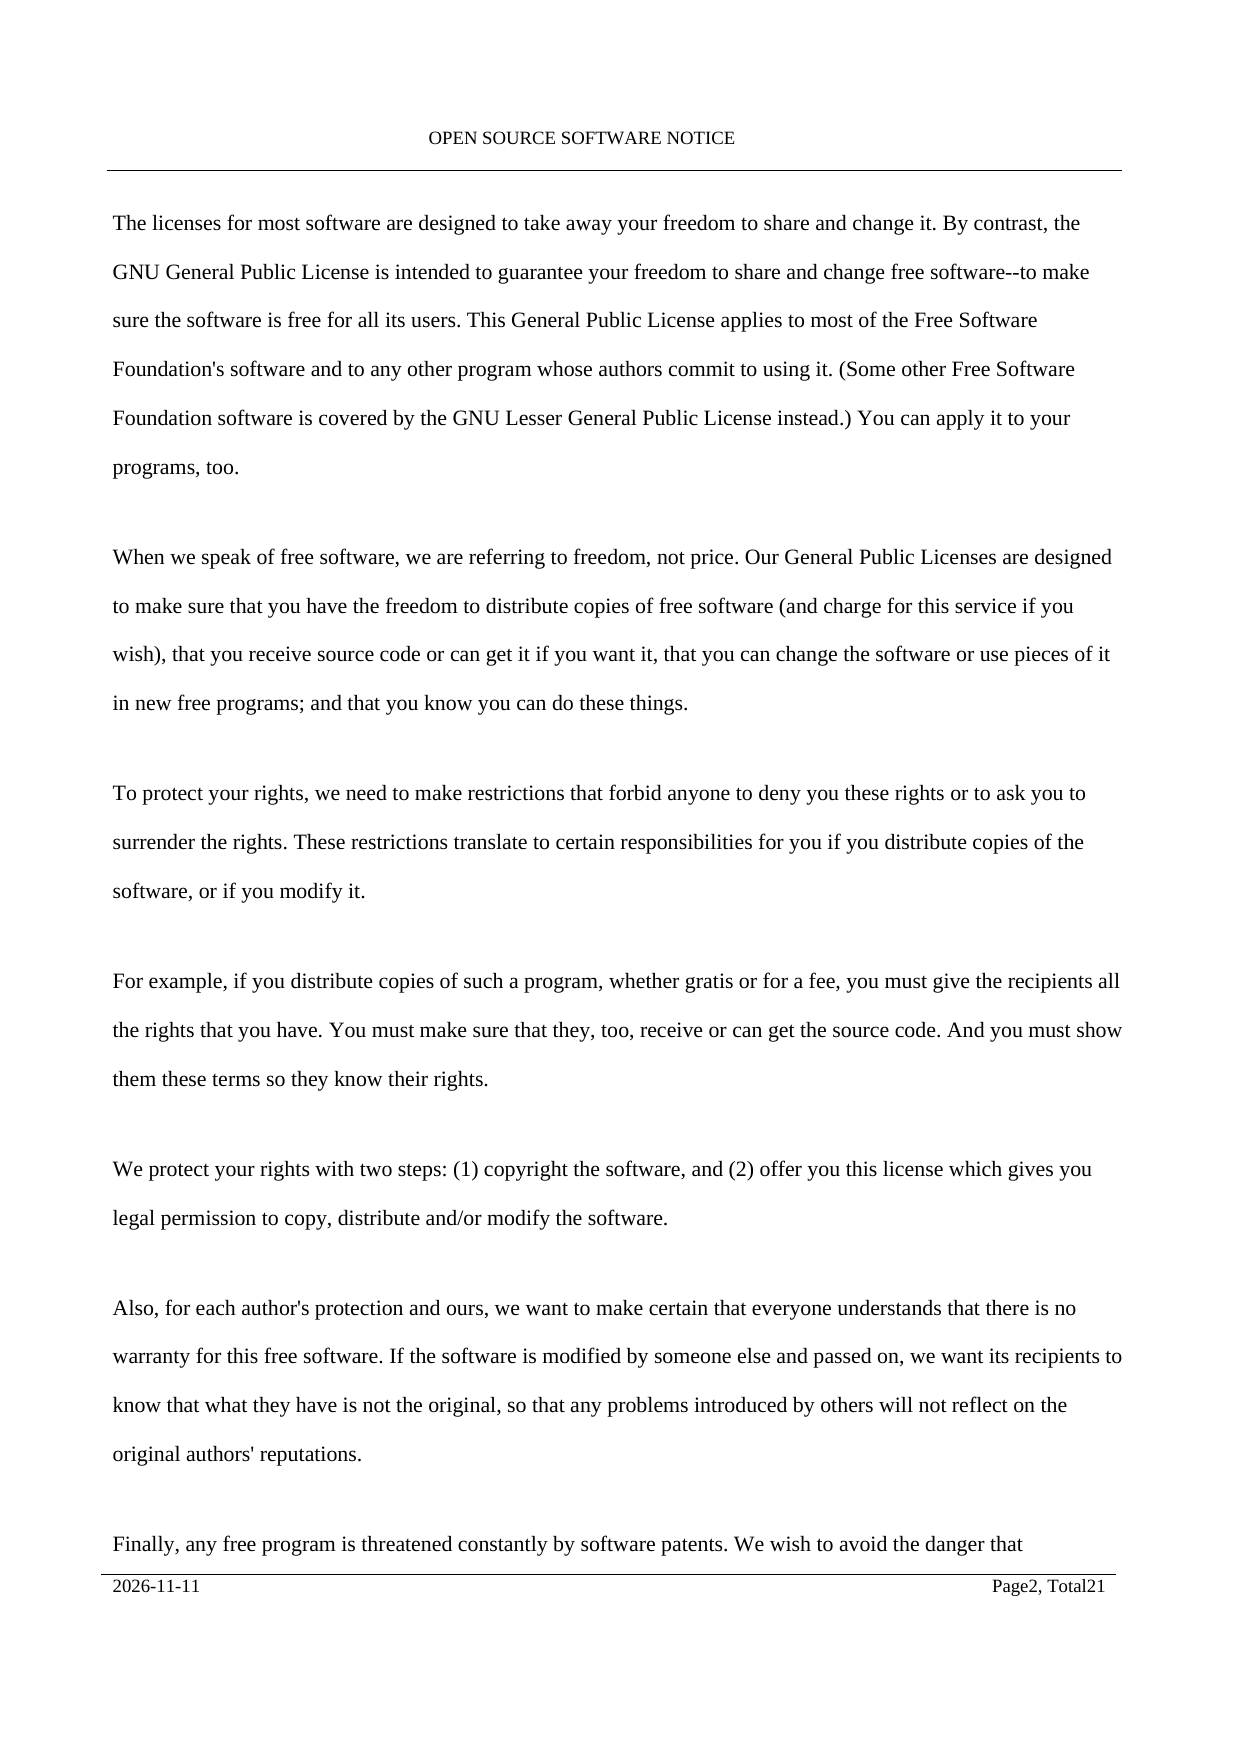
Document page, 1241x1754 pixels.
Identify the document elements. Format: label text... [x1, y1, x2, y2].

text We protect your rights with two steps: (1) copyright the software, and (2) offer you this license which gives you legal permission to copy, distribute and/or modify the software. [112, 1152, 1128, 1233]
text Also, for each author's protection and ours, we want to make certain that everyone understands that there is no warranty for this free software. If the software is modified by someone else and passed on, we want its recipients to know that what they have is not the original, so that any problems introduced by others will not reflect on the original authors' reputations. [112, 1291, 1128, 1470]
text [112, 1528, 1128, 1560]
text When we speak of free software, we are referring to freedom, not price. Our General Public Licenses are designed to make sure that you have the freedom to distribute copies of free software (and charge for this service if you wish), that you receive source code or can get it if you want it, that you can change the software or use pieces of it in new free programs; and that you know you can do these things. [112, 540, 1128, 719]
text For example, if you distribute copies of such a program, whether gratis or for a fee, you must give the recipients all the rights that you have. You must make sure that they, too, receive or can get the source code. And you must show them these terms so they know their rights. [112, 964, 1128, 1094]
text The licenses for most software are designed to take away your freedom to share and change it. By contrast, the GNU General Public License is intended to guarantee your freedom to share and change free software--to make sure the software is free for all its users. This General Public License applies to most of the Free Software Foundation's software and to any other program whose authors commit to using it. (Some other Free Software Foundation software is covered by the GNU Lesser General Public License instead.) You can apply it to your programs, too. [112, 206, 1128, 483]
text To protect your rights, we need to make restrictions that forbid anyone to deny you these rights or to ask you to surrender the rights. These restrictions translate to certain responsibilities for you if you distribute copies of the software, or if you modify it. [112, 777, 1128, 907]
